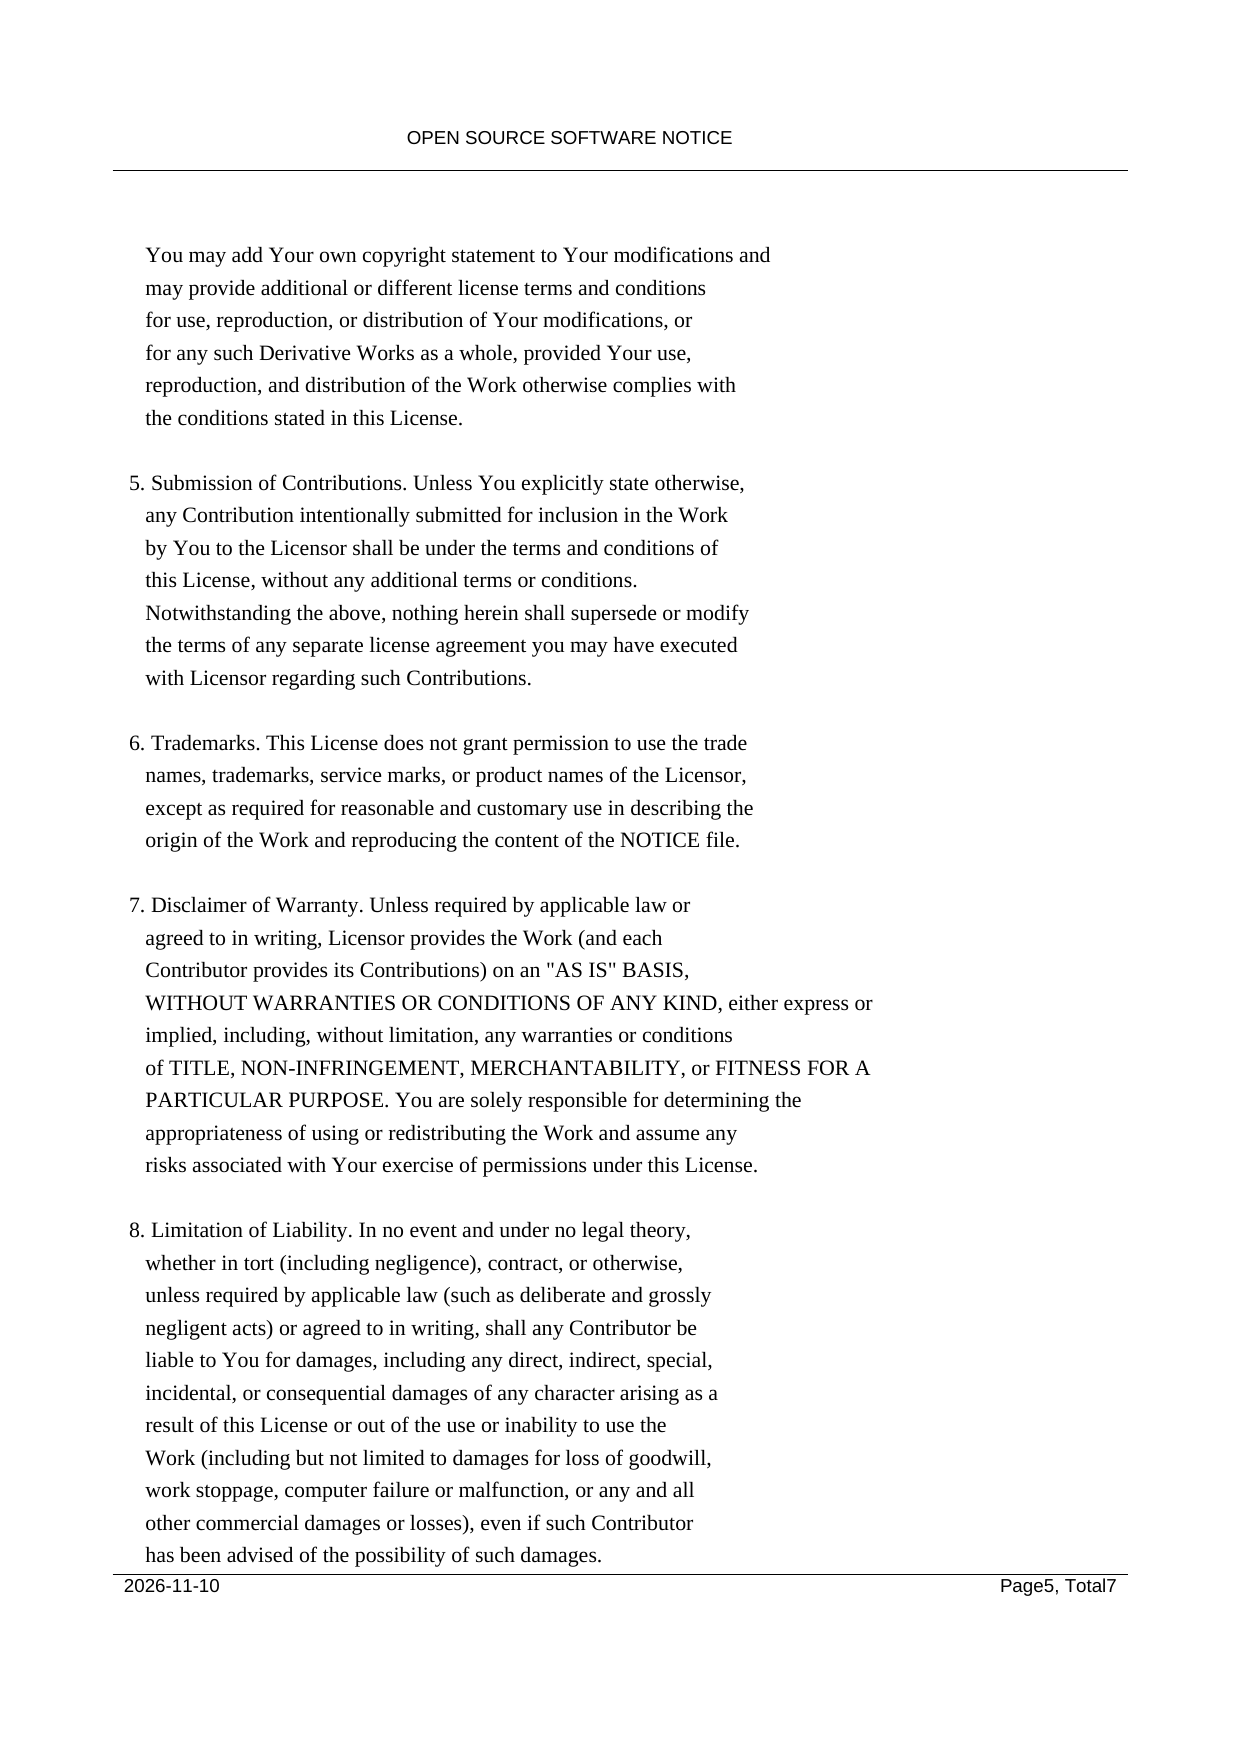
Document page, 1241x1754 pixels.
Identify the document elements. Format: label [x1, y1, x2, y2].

text [112, 206, 1128, 1571]
